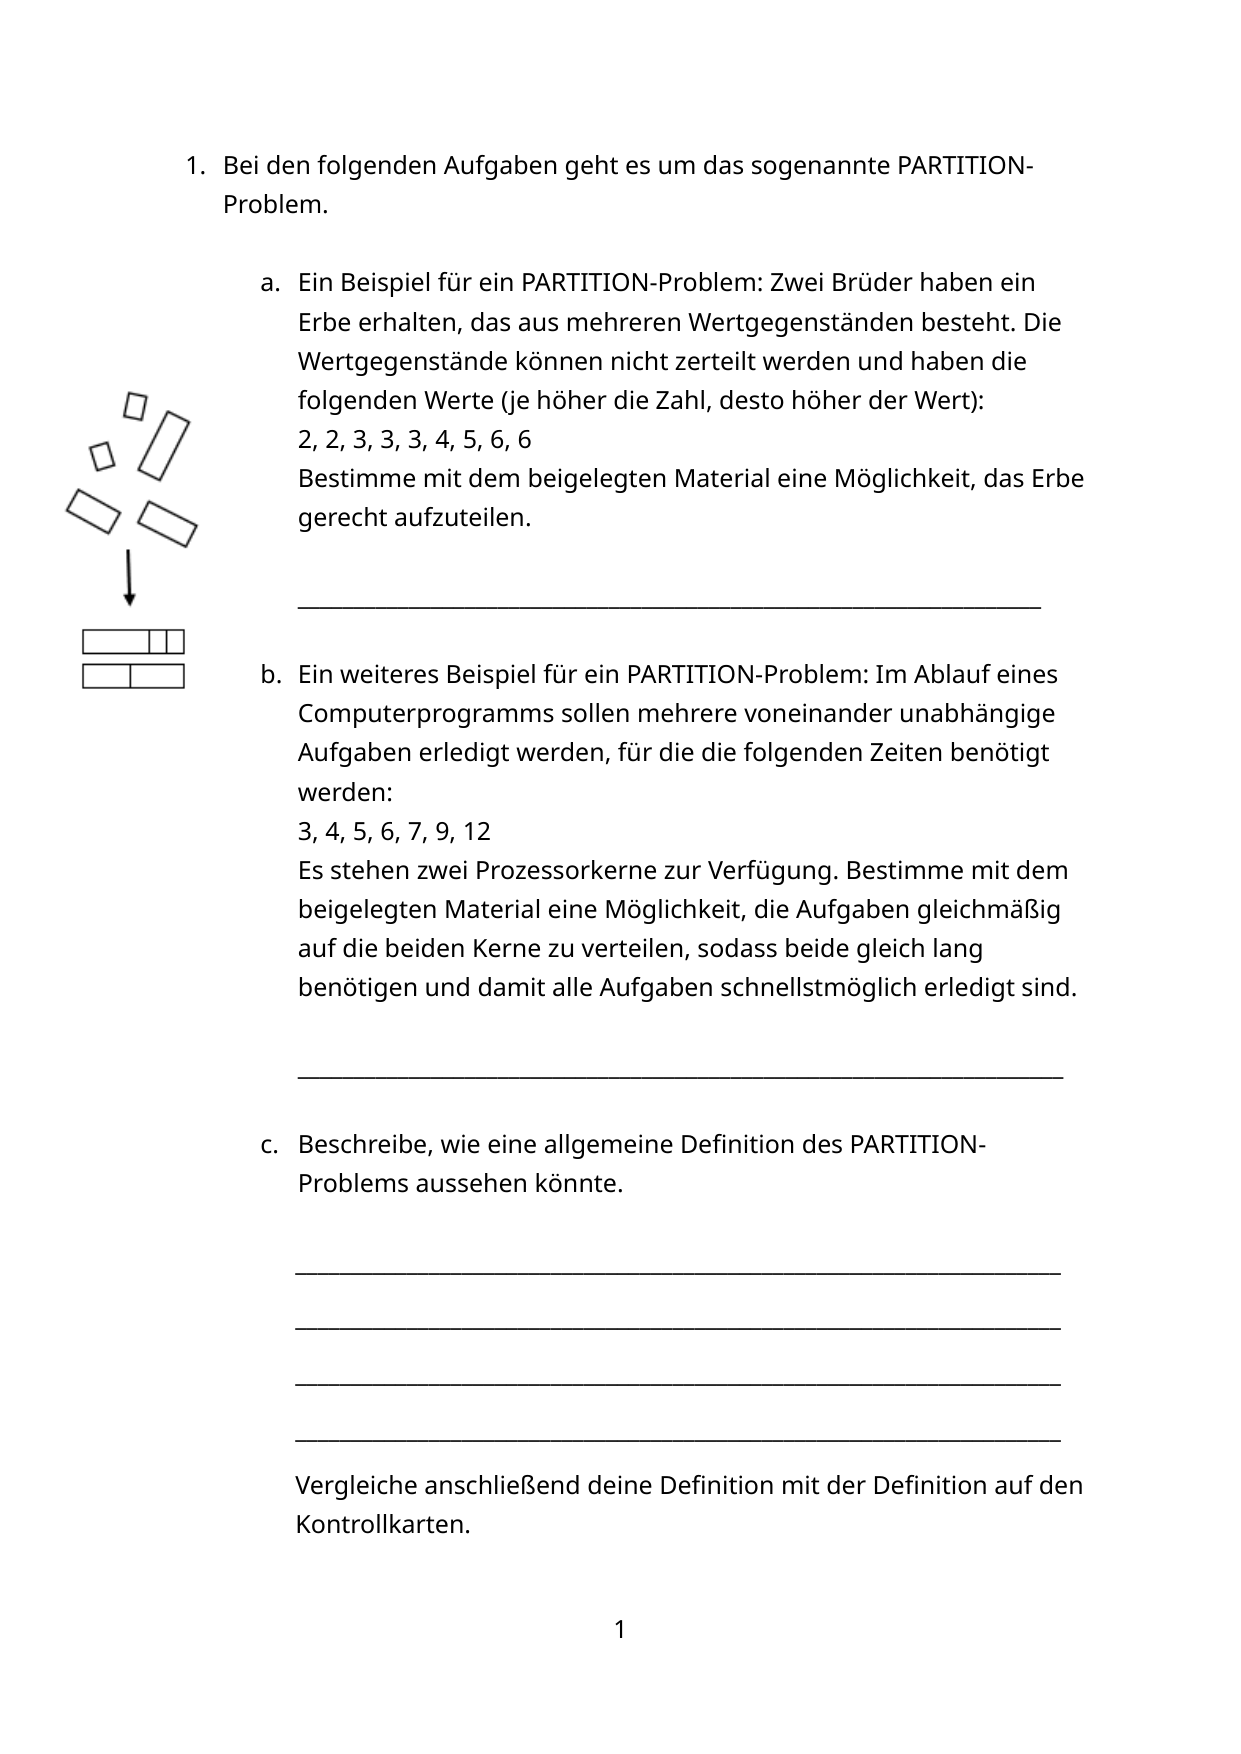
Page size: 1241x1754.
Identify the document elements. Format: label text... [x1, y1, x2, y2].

list Ein Beispiel für ein PARTITION-Problem: Zwei Brüder haben ein Erbe erhalten, das aus mehreren Wertgegenständen besteht. Die Wertgegenstände können nicht zerteilt werden und haben die folgenden Werte (je höher die Zahl, desto höher der Wert): [260, 265, 1093, 417]
picture [51, 384, 226, 703]
list Beschreibe, wie eine allgemeine Definition des PARTITION-Problems aussehen könnte. [260, 1127, 1093, 1200]
list _____________________________________________________________________ [298, 1048, 1093, 1082]
list ___________________________________________________________________ [298, 578, 1093, 612]
list Es stehen zwei Prozessorkerne zur Verfügung. Bestimme mit dem beigelegten Material eine Möglichkeit, die Aufgaben gleichmäßig auf die beiden Kerne zu verteilen, sodass beide gleich lang benötigen und damit alle Aufgaben schnellstmöglich erledigt sind. [298, 853, 1093, 1004]
text _____________________________________________________________________ [221, 1356, 1093, 1390]
list _____________________________________________________________________ [223, 1244, 1093, 1278]
text _____________________________________________________________________ [221, 1300, 1093, 1334]
list Ein weiteres Beispiel für ein PARTITION-Problem: Im Ablauf eines Computerprogramms sollen mehrere voneinander unabhängige Aufgaben erledigt werden, für die die folgenden Zeiten benötigt werden: [260, 657, 1093, 808]
list Bei den folgenden Aufgaben geht es um das sogenannte PARTITION-Problem. [185, 148, 1093, 221]
list Bestimme mit dem beigelegten Material eine Möglichkeit, das Erbe gerecht aufzuteilen. [298, 461, 1093, 534]
text Vergleiche anschließend deine Definition mit der Definition auf den Kontrollkarten. [295, 1468, 1093, 1541]
list 3, 4, 5, 6, 7, 9, 12 [298, 813, 1093, 847]
text _____________________________________________________________________ [221, 1412, 1093, 1446]
list 2, 2, 3, 3, 3, 4, 5, 6, 6 [298, 422, 1093, 456]
